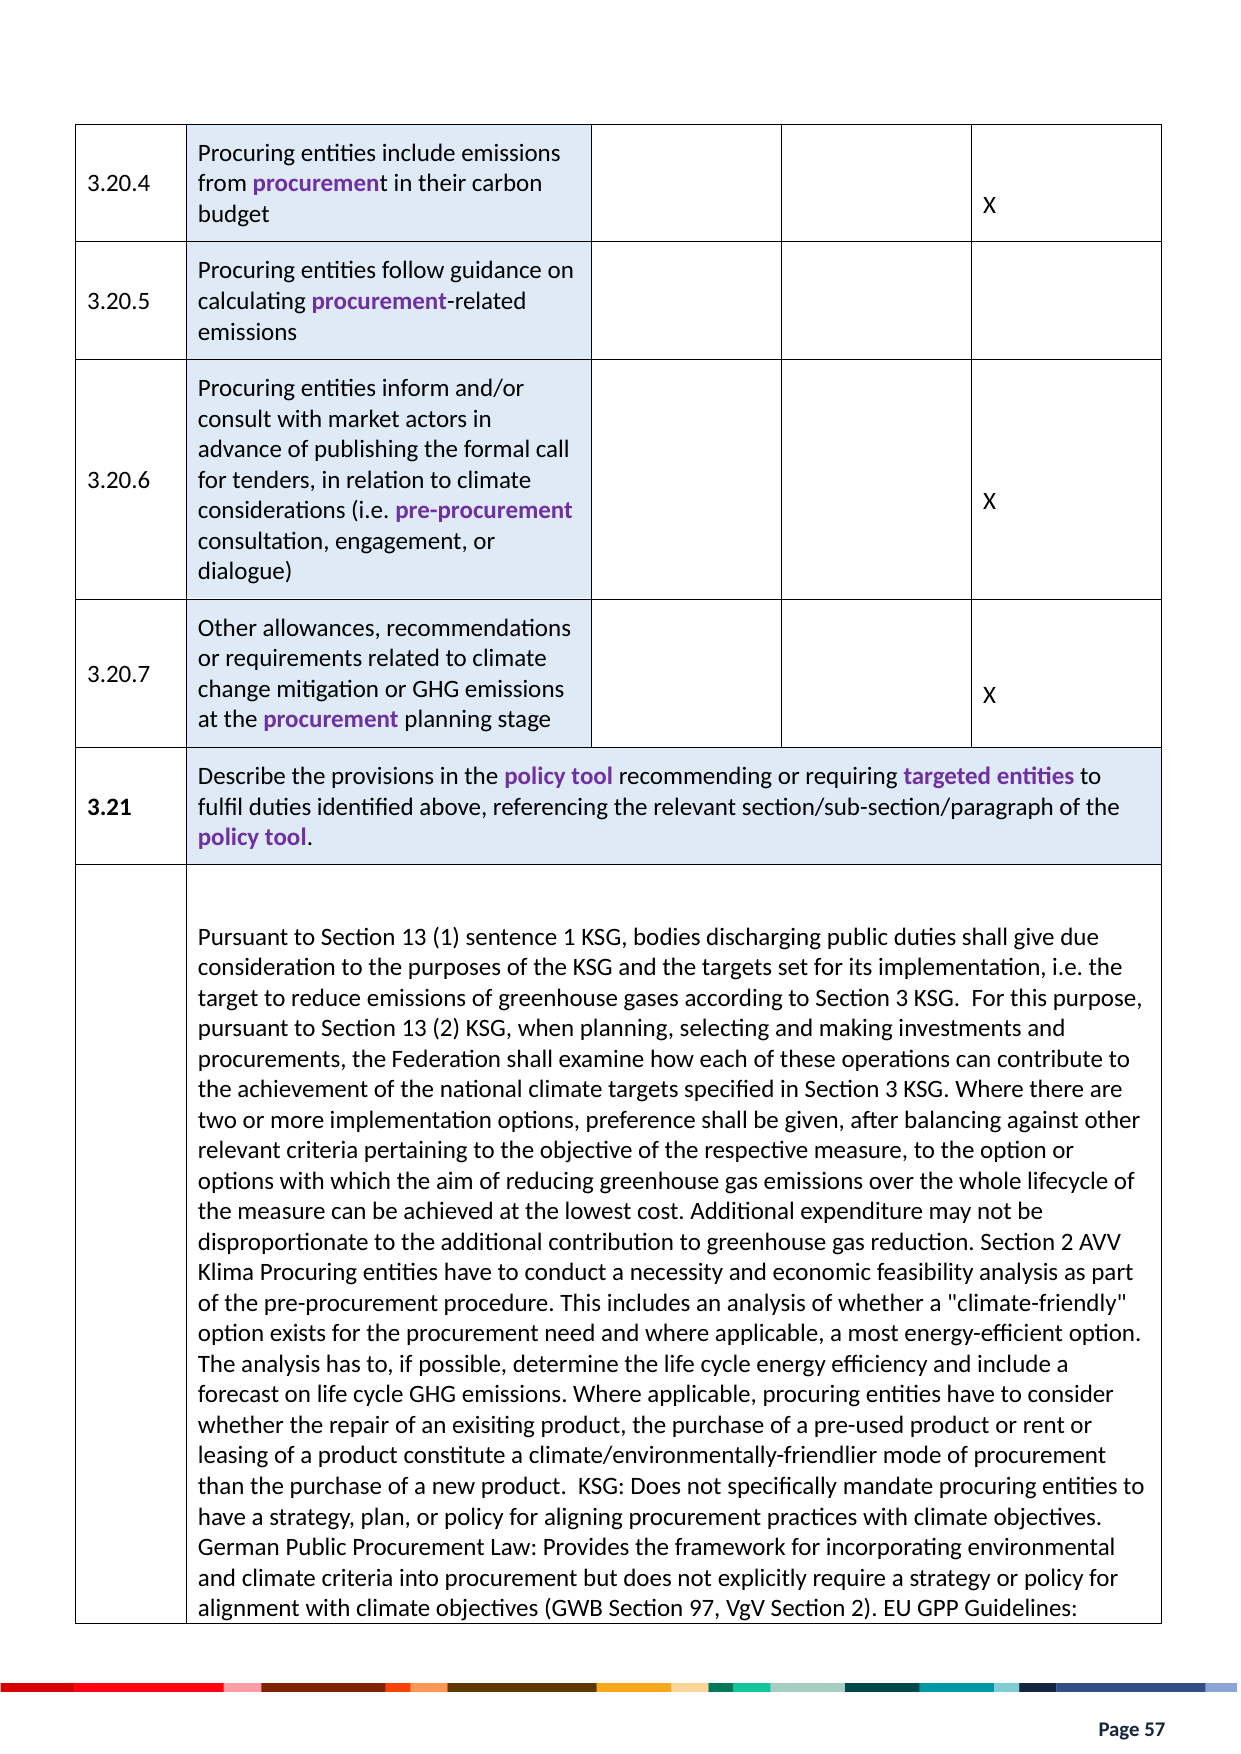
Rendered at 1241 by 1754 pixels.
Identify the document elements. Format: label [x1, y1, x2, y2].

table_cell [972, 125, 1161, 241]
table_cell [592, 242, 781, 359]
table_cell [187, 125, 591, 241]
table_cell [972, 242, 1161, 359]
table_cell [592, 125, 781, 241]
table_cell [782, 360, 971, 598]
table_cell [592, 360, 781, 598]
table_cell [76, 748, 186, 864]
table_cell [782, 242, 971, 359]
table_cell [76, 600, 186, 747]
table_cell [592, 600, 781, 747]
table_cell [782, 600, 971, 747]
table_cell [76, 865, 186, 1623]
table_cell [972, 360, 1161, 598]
picture [0, 1683, 1236, 1692]
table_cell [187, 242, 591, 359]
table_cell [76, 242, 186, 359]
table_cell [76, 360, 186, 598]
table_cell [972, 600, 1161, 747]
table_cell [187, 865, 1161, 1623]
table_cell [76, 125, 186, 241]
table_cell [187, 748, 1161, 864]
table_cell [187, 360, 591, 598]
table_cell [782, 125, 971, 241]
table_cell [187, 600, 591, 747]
